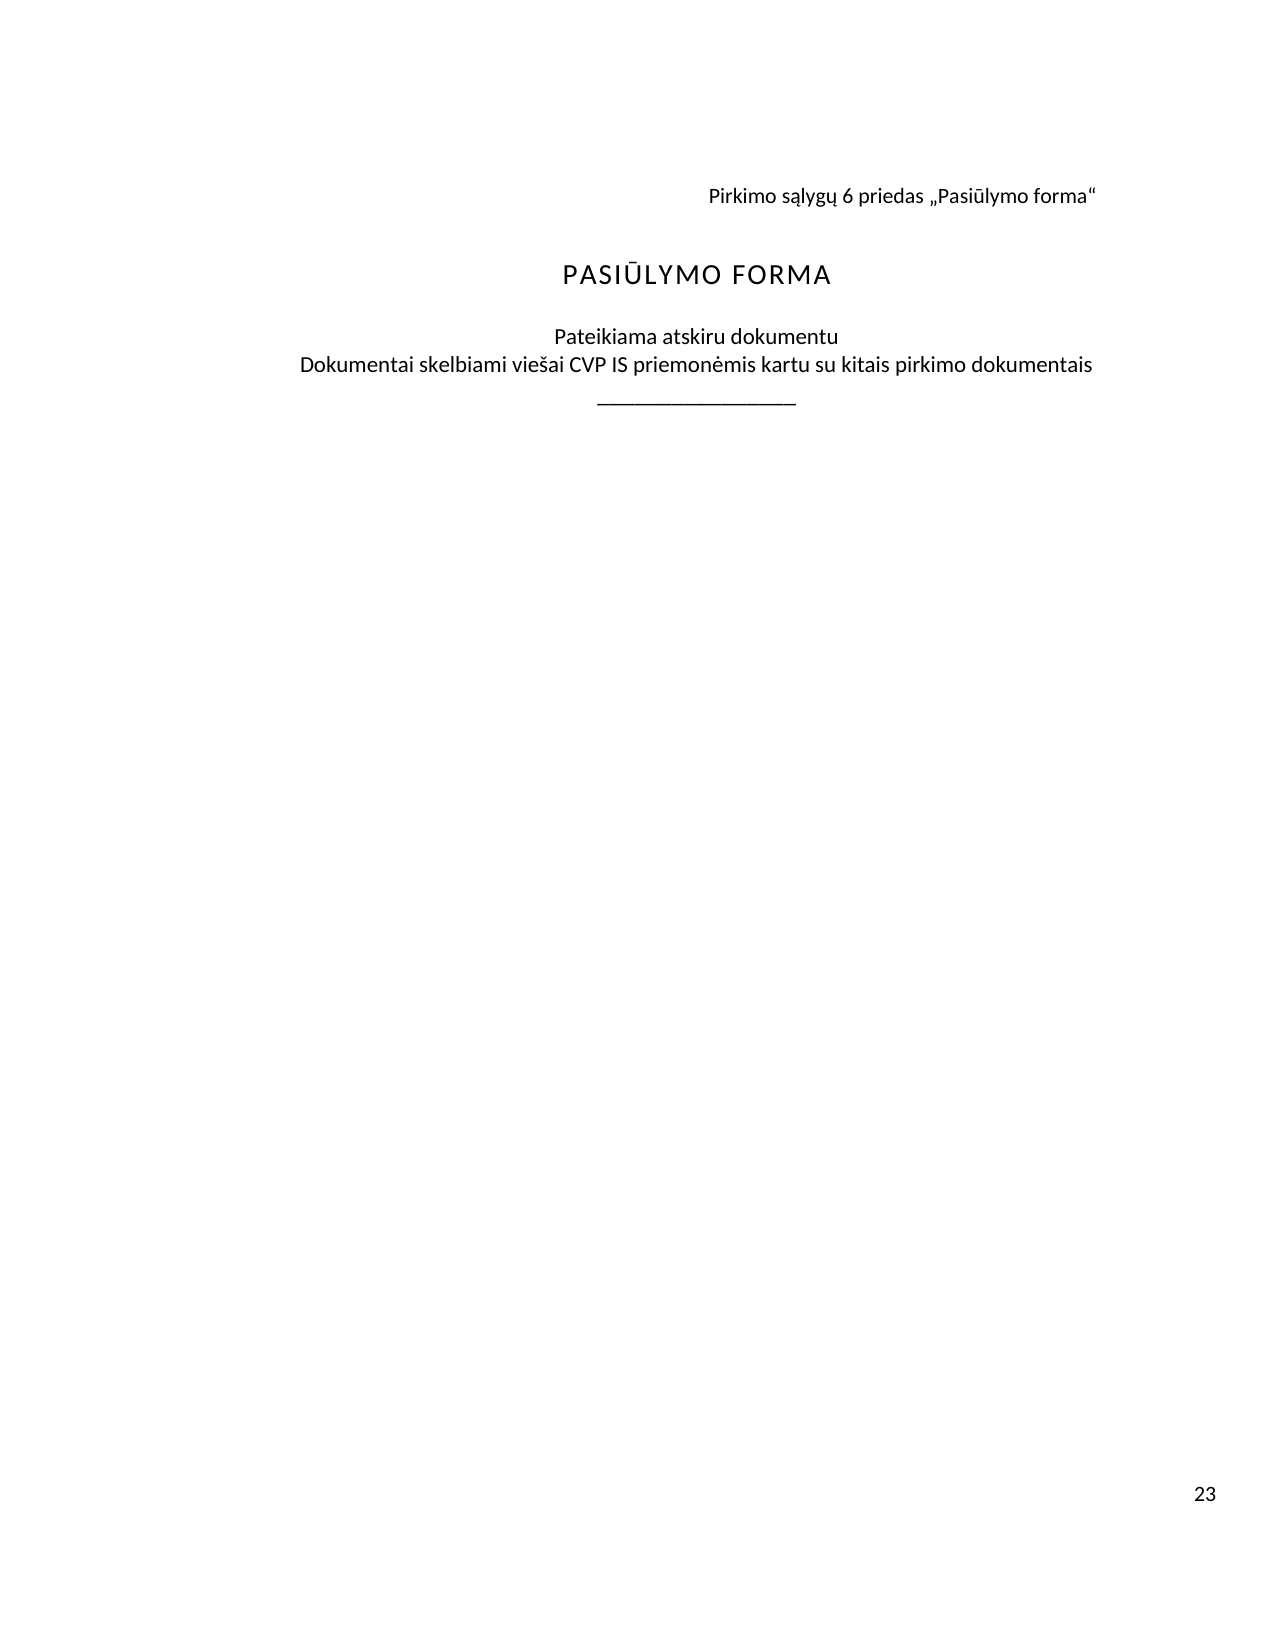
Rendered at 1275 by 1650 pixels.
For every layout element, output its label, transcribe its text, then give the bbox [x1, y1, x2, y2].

subtitle PASIŪLYMO FORMA [177, 256, 1216, 291]
text Dokumentai skelbiami viešai CVP IS priemonėmis kartu su kitais pirkimo dokumentais [177, 350, 1216, 378]
text ________________ [177, 378, 1216, 408]
subtitle Pirkimo sąlygų 6 priedas „Pasiūlymo forma“ [709, 182, 1216, 208]
text Pateikiama atskiru dokumentu [177, 322, 1216, 350]
